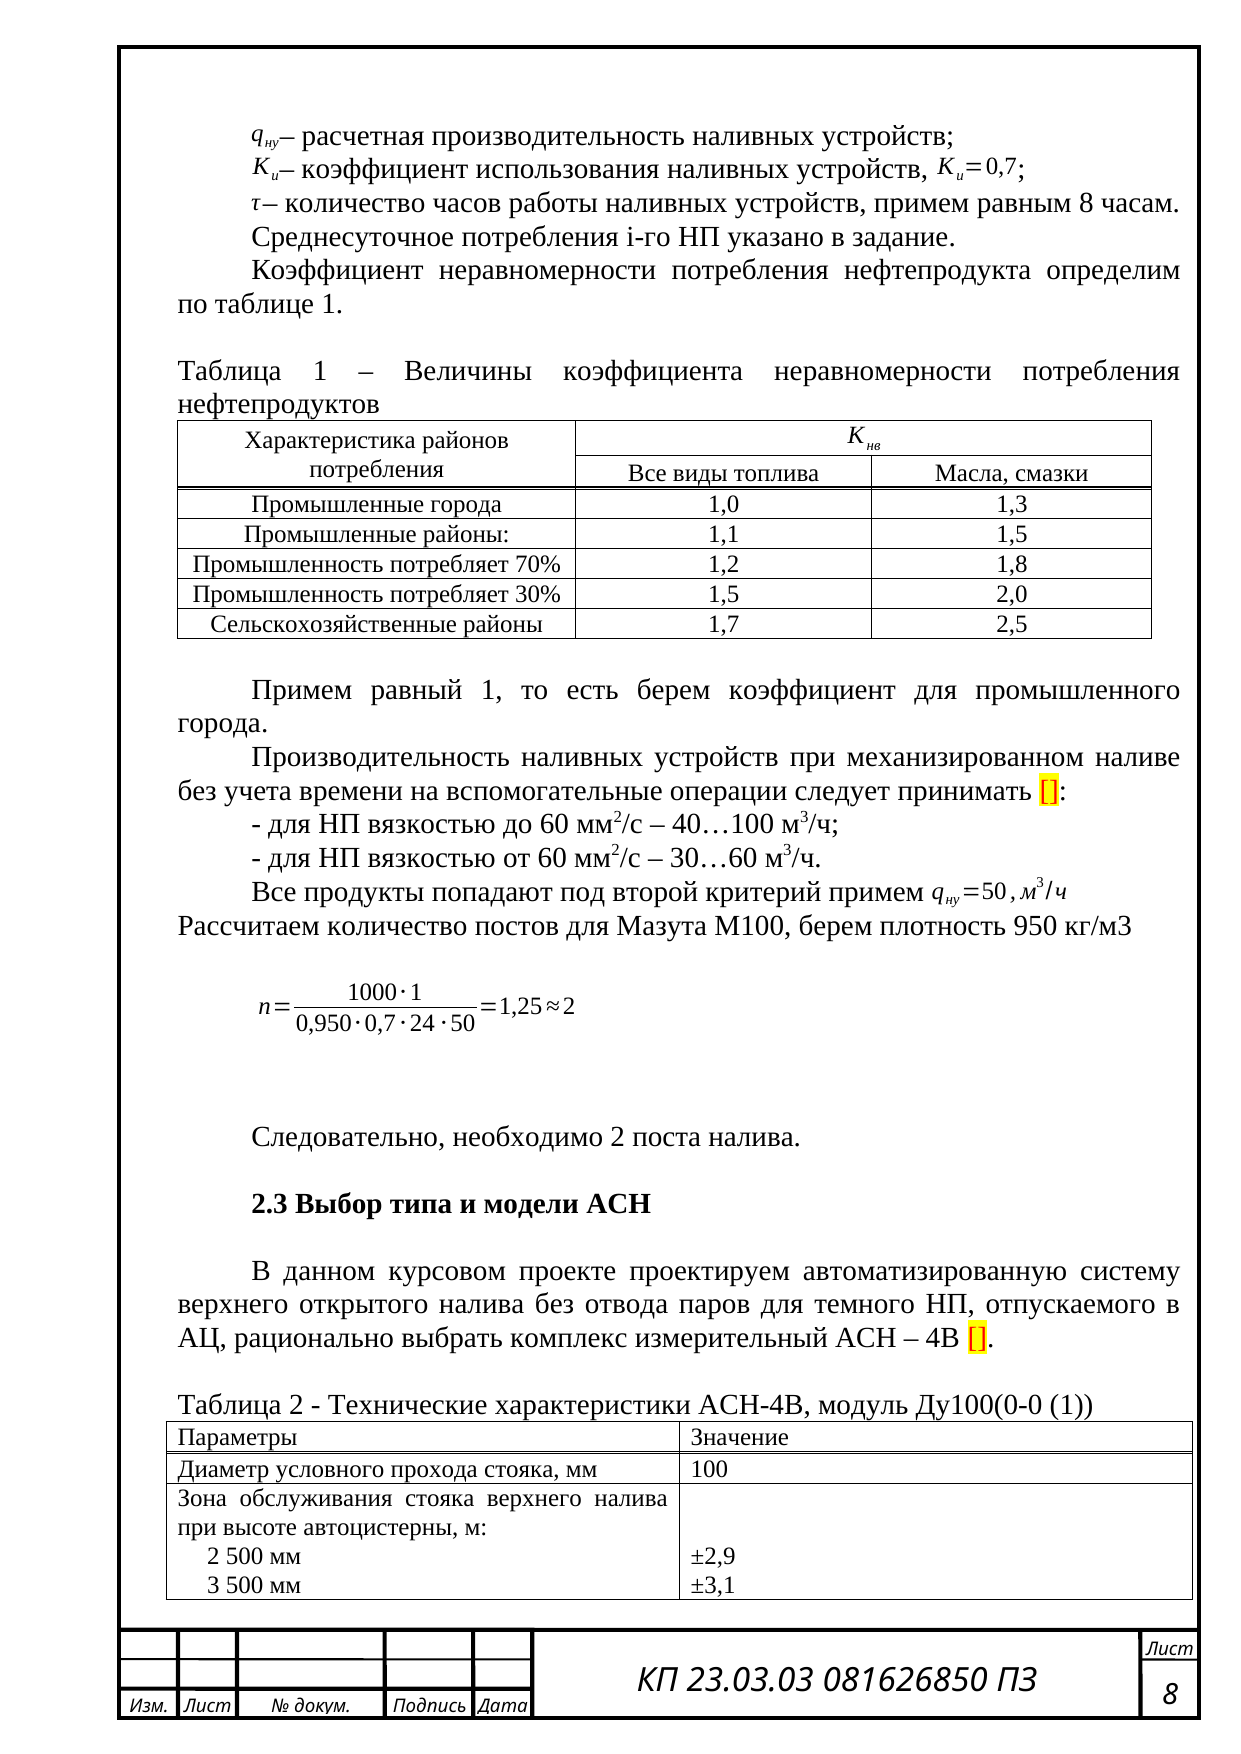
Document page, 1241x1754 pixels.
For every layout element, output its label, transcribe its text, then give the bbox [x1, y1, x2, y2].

table_cell 1,2 [576, 549, 871, 578]
text В данном курсовом проекте проектируем автоматизированную систему верхнего открытого налива без отвода паров для темного НП, отпускаемого в АЦ, рационально выбрать комплекс измерительный АСН – 4В []. [177, 1253, 1181, 1354]
table_cell Промышленность потребляет 30% [178, 579, 575, 608]
table_cell 2,0 [872, 579, 1151, 608]
table_cell Все виды топлива [576, 456, 871, 486]
table_cell 1,5 [576, 579, 871, 608]
table_cell Сельскохозяйственные районы [178, 609, 575, 637]
table_cell ±2,9 ±3,1 [680, 1484, 1192, 1598]
text Коэффициент неравномерности потребления нефтепродукта определим по таблице 1. [177, 252, 1181, 319]
text – расчетная производительность наливных устройств; [177, 118, 1181, 152]
text Следовательно, необходимо 2 поста налива. [177, 1081, 1181, 1152]
text Таблица 1 – Величины коэффициента неравномерности потребления нефтепродуктов [177, 353, 1181, 420]
table_cell Зона обслуживания стояка верхнего налива при высоте автоцистерны, м: 2 500 мм 3 500 мм [167, 1484, 679, 1598]
table_cell Промышленность потребляет 70% [178, 549, 575, 578]
text Производительность наливных устройств при механизированном наливе без учета времени на вспомогательные операции следует принимать []: [177, 739, 1181, 806]
table_cell Масла, смазки [872, 456, 1151, 486]
table_header Параметры [167, 1422, 679, 1451]
table_cell 1,0 [576, 490, 871, 518]
table_cell Промышленные районы: [178, 519, 575, 548]
text – количество часов работы наливных устройств, примем равным 8 часам. [177, 185, 1181, 219]
table_cell Диаметр условного прохода стояка, мм [167, 1454, 679, 1482]
table_cell 1,1 [576, 519, 871, 548]
text - для НП вязкостью до 60 мм2/с – 40…100 м3/ч; [177, 806, 1181, 840]
table_cell 100 [680, 1454, 1192, 1482]
table_cell 2,5 [872, 609, 1151, 637]
table_cell 1,5 [872, 519, 1151, 548]
text Таблица 2 - Технические характеристики АСН-4В, модуль Ду100(0-0 (1)) [177, 1387, 1181, 1421]
table_cell 1,7 [576, 609, 871, 637]
text Рассчитаем количество постов для Мазута М100, берем плотность 950 кг/м3 [177, 908, 1181, 942]
table_header Значение [680, 1422, 1192, 1451]
table_cell Промышленные города [178, 490, 575, 518]
table_cell 1,8 [872, 549, 1151, 578]
text Все продукты попадают под второй критерий примем [177, 873, 1181, 908]
text Примем равный 1, то есть берем коэффициент для промышленного города. [177, 672, 1181, 739]
subtitle 2.3 Выбор типа и модели АСН [177, 1186, 1181, 1219]
table_header Характеристика районов потребления [178, 421, 575, 486]
text - для НП вязкостью от 60 мм2/с – 30…60 м3/ч. [177, 840, 1181, 873]
text Среднесуточное потребления i-го НП указано в задание. [177, 219, 1181, 252]
table_header [576, 421, 1151, 454]
text – коэффициент использования наливных устройств, ; [177, 152, 1181, 185]
table_cell 1,3 [872, 490, 1151, 518]
